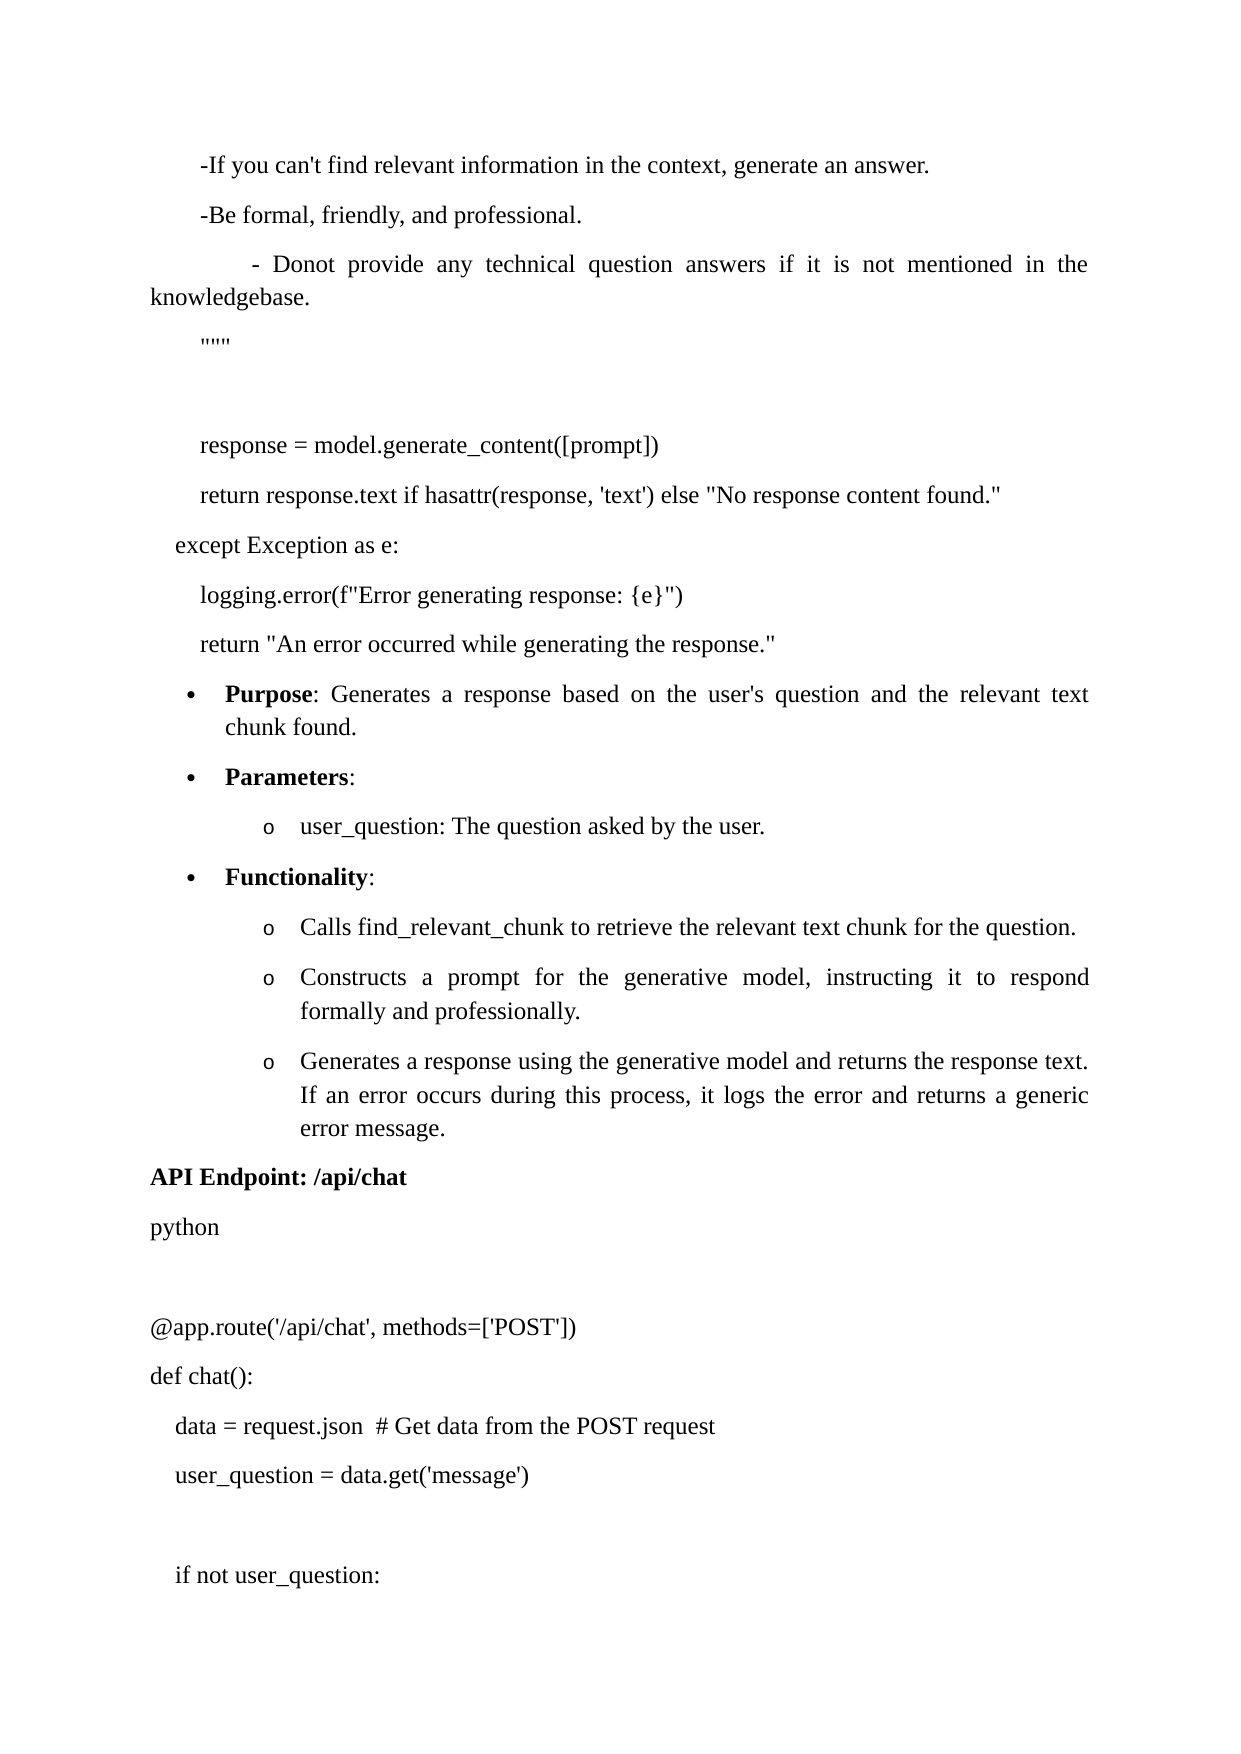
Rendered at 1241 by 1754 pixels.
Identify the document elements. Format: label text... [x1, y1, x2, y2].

text API Endpoint: /api/chat [150, 1162, 1090, 1191]
list Calls find_relevant_chunk to retrieve the relevant text chunk for the question. [262, 912, 1090, 941]
text return "An error occurred while generating the response." [150, 629, 1090, 658]
text @app.route('/api/chat', methods=['POST']) [150, 1312, 1090, 1340]
list Functionality: [187, 862, 1090, 891]
list Constructs a prompt for the generative model, instructing it to respond formally and professionally. [262, 962, 1090, 1025]
text """ [150, 332, 1090, 361]
text return response.text if hasattr(response, 'text') else "No response content found." [150, 480, 1090, 509]
text -Be formal, friendly, and professional. [150, 200, 1090, 228]
text def chat(): [150, 1361, 1090, 1390]
text response = model.generate_content([prompt]) [150, 431, 1090, 459]
text -If you can't find relevant information in the context, generate an answer. [150, 150, 1090, 179]
text data = request.json # Get data from the POST request [150, 1411, 1090, 1440]
text - Donot provide any technical question answers if it is not mentioned in the knowledgebase. [150, 249, 1090, 311]
list Generates a response using the generative model and returns the response text. If an error occurs during this process, it logs the error and returns a generic error message. [262, 1046, 1090, 1142]
text python [150, 1212, 1090, 1241]
text logging.error(f"Error generating response: {e}") [150, 580, 1090, 608]
list Parameters: [187, 762, 1090, 791]
text except Exception as e: [150, 530, 1090, 559]
list Purpose: Generates a response based on the user's question and the relevant text chunk found. [187, 679, 1090, 741]
text if not user_question: [150, 1560, 1090, 1589]
text user_question = data.get('message') [150, 1461, 1090, 1489]
list user_question: The question asked by the user. [262, 811, 1090, 841]
